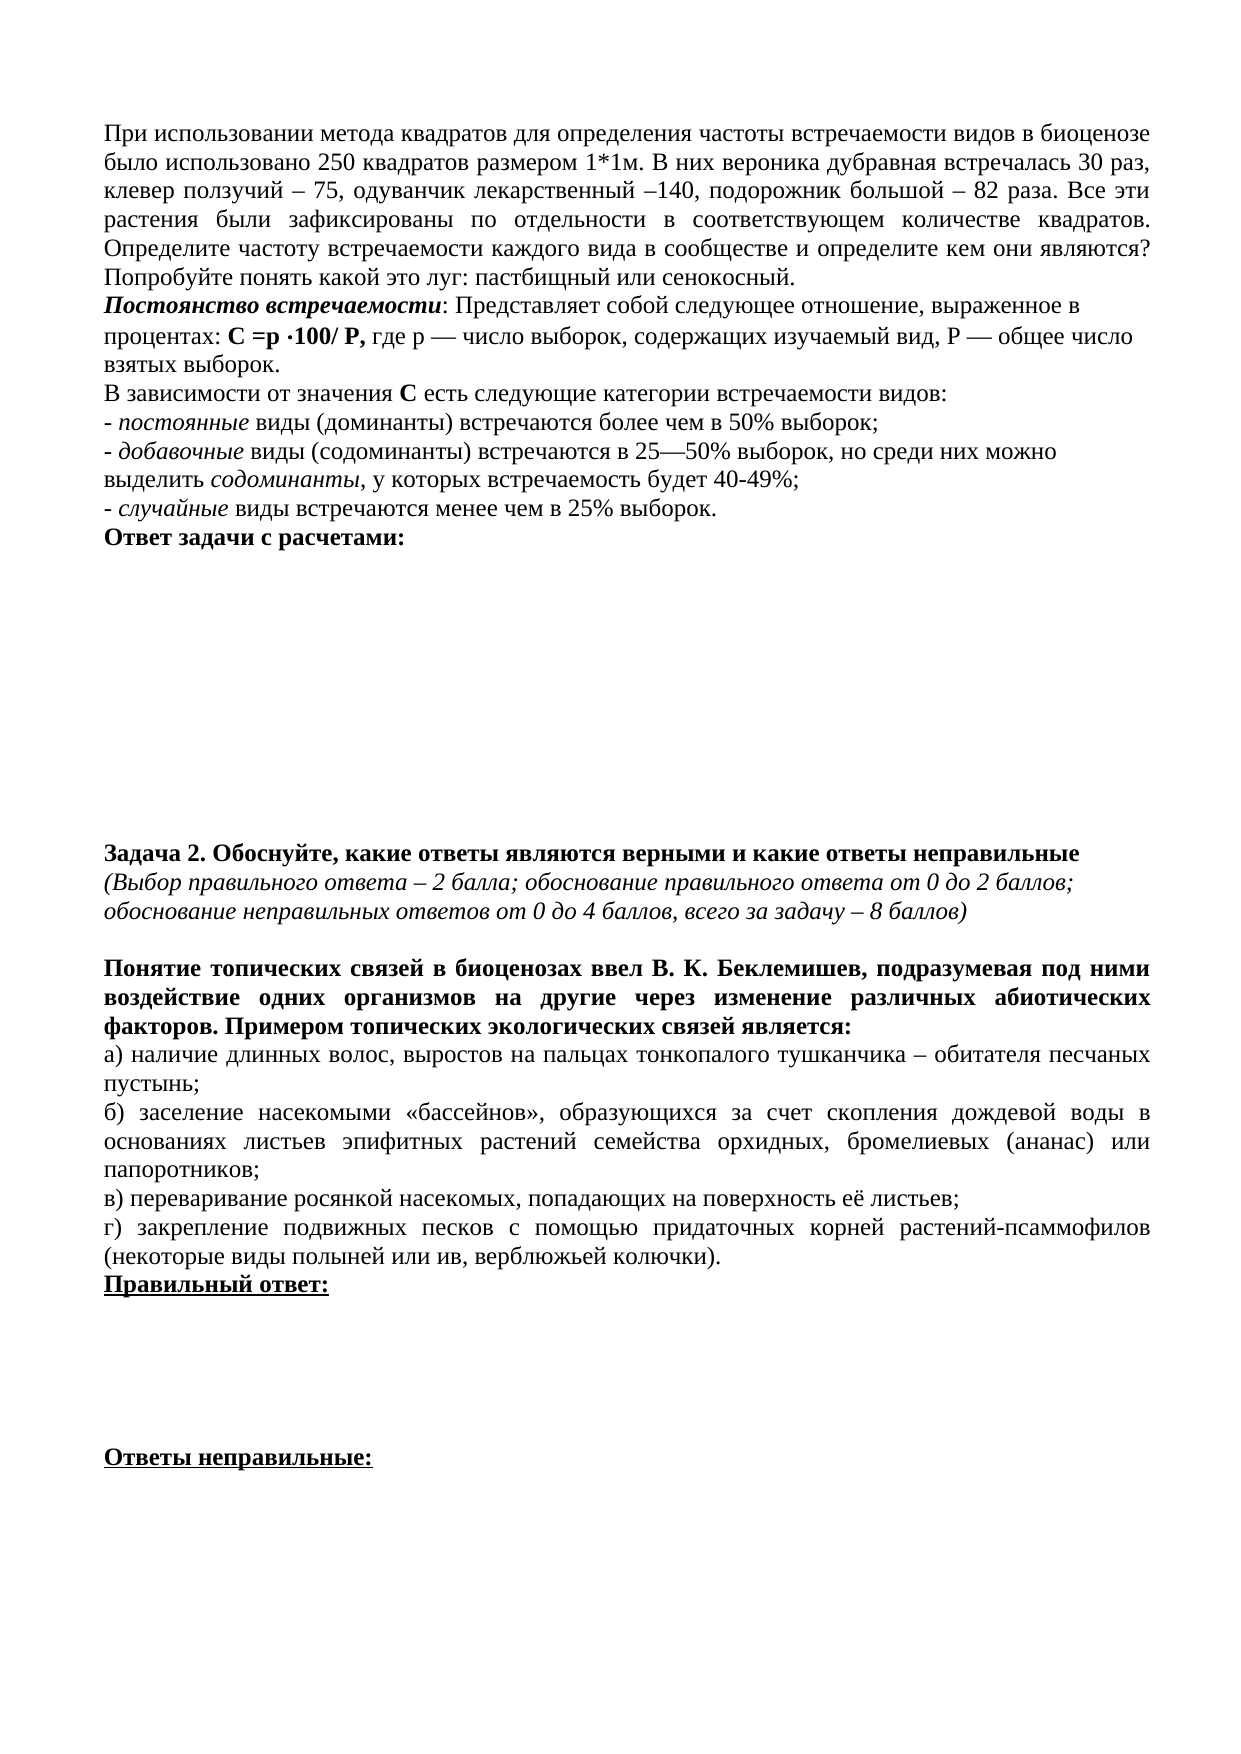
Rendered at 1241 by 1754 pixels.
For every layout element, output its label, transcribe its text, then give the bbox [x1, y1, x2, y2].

text - добавочные виды (содоминанты) встречаются в 25—50% выборок, но среди них можно выделить содоминанты, у которых встречаемость будет 40-49%; [103, 436, 1152, 493]
text В зависимости от значения С есть следующие категории встречаемости видов: [103, 378, 1152, 407]
text Постоянство встречаемости: Представляет собой следующее отношение, выраженное в процентах: C =p ⋅100/ Р, где р — число выборок, содержащих изучаемый вид, Р — общее число взятых выборок. [103, 291, 1152, 378]
text Правильный ответ: [103, 1269, 1152, 1298]
text Ответ задачи с расчетами: [103, 522, 1152, 551]
text При использовании метода квадратов для определения частоты встречаемости видов в биоценозе было использовано 250 квадратов размером 1*1м. В них вероника дубравная встречалась 30 раз, клевер ползучий – 75, одуванчик лекарственный –140, подорожник большой – 82 раза. Все эти растения были зафиксированы по отдельности в соответствующем количестве квадратов. Определите частоту встречаемости каждого вида в сообществе и определите кем они являются? Попробуйте понять какой это луг: пастбищный или сенокосный. [103, 118, 1152, 291]
text в) переваривание росянкой насекомых, попадающих на поверхность её листьев; [103, 1183, 1152, 1212]
text г) закрепление подвижных песков с помощью придаточных корней растений-псаммофилов (некоторые виды полыней или ив, верблюжьей колючки). [103, 1212, 1152, 1269]
text Понятие топических связей в биоценозах ввел В. К. Беклемишев, подразумевая под ними воздействие одних организмов на другие через изменение различных абиотических факторов. Примером топических экологических связей является: [103, 953, 1152, 1039]
text - постоянные виды (доминанты) встречаются более чем в 50% выборок; [103, 407, 1152, 436]
text Ответы неправильные: [103, 1442, 1152, 1471]
text - случайные виды встречаются менее чем в 25% выборок. [103, 493, 1152, 522]
text а) наличие длинных волос, выростов на пальцах тонкопалого тушканчика – обитателя песчаных пустынь; [103, 1039, 1152, 1097]
text Задача 2. Обоснуйте, какие ответы являются верными и какие ответы неправильные (Выбор правильного ответа – 2 балла; обоснование правильного ответа от 0 до 2 баллов; обоснование неправильных ответов от 0 до 4 баллов, всего за задачу – 8 баллов) [103, 838, 1152, 924]
text б) заселение насекомыми «бассейнов», образующихся за счет скопления дождевой воды в основаниях листьев эпифитных растений семейства орхидных, бромелиевых (ананас) или папоротников; [103, 1097, 1152, 1183]
